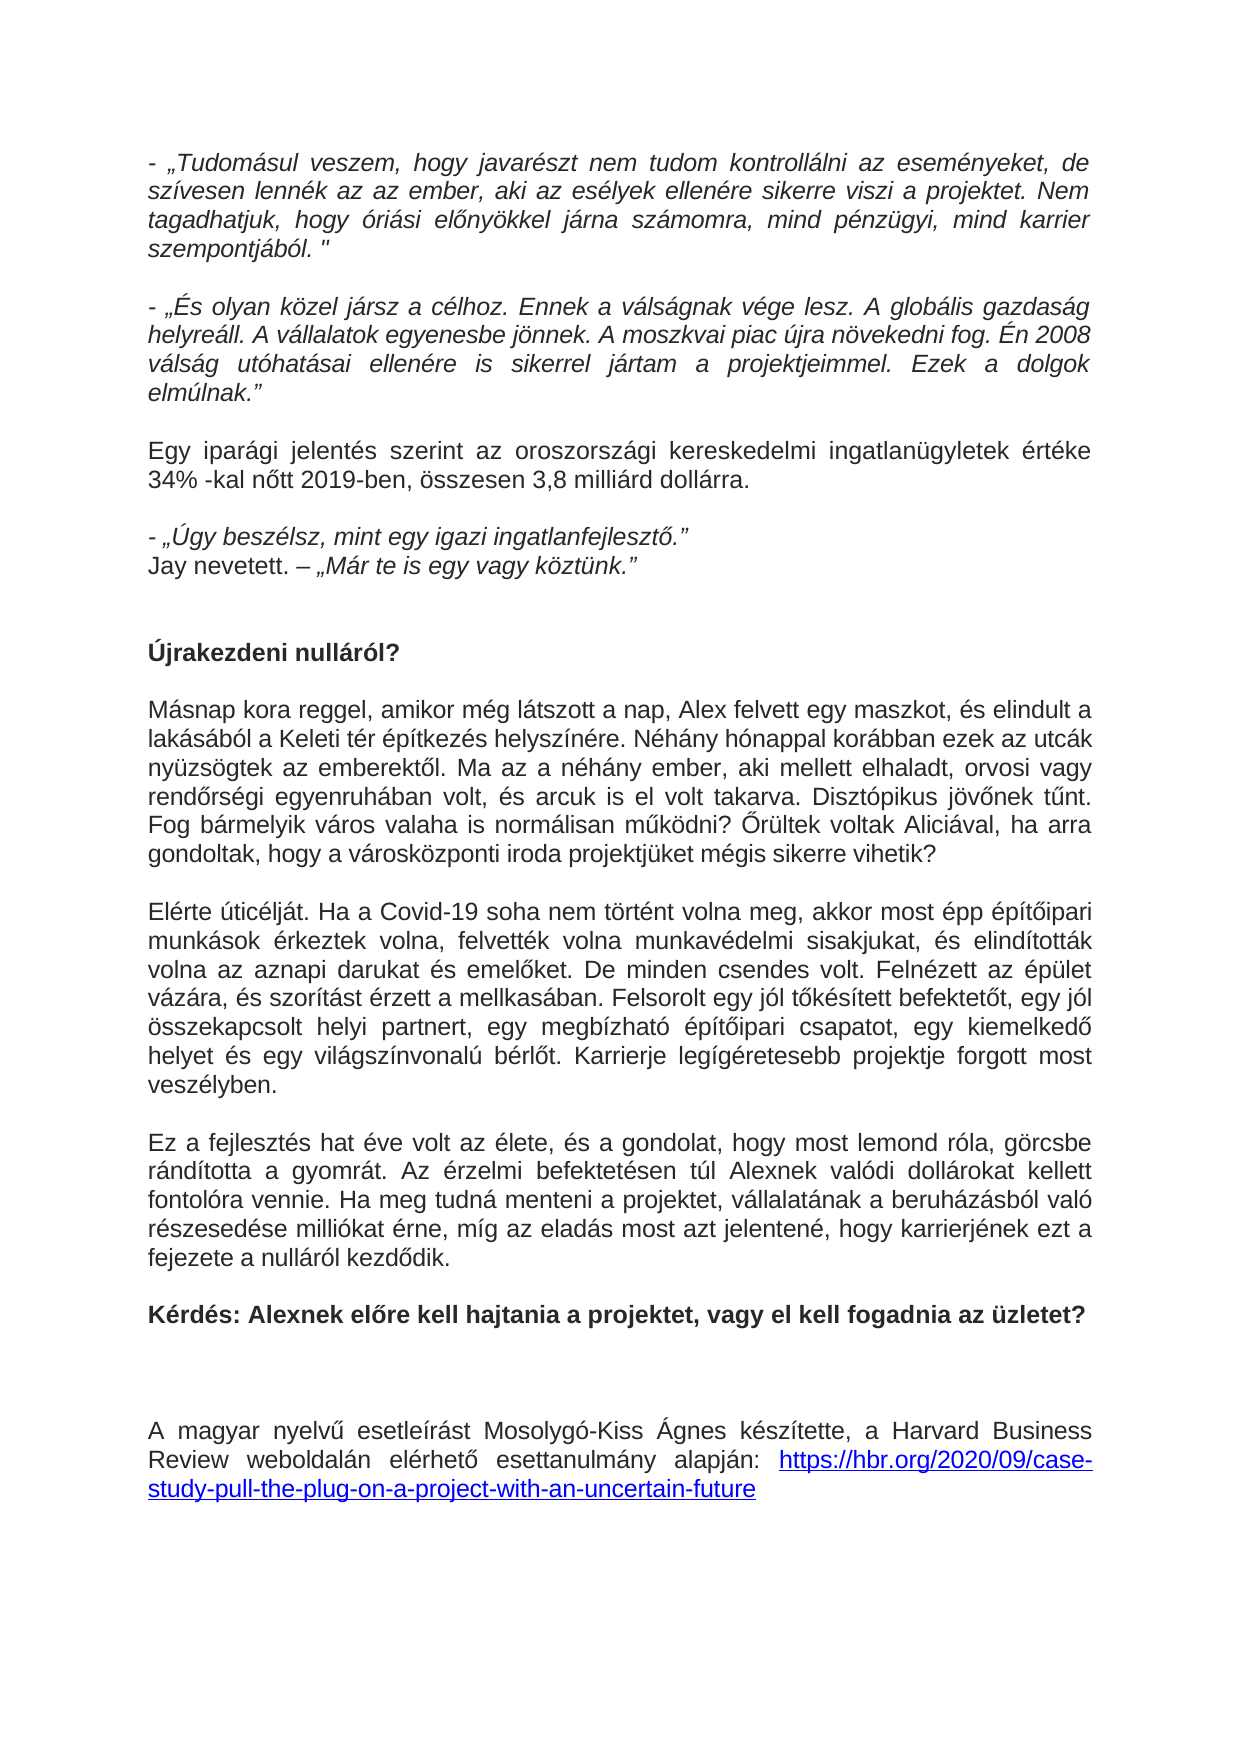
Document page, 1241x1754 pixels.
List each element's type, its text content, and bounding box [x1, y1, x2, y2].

text Elérte úticélját. Ha a Covid-19 soha nem történt volna meg, akkor most épp építőipari munkások érkeztek volna, felvették volna munkavédelmi sisakjukat, és elindították volna az aznapi darukat és emelőket. De minden csendes volt. Felnézett az épület vázára, és szorítást érzett a mellkasában. Felsorolt egy jól tőkésített befektetőt, egy jól összekapcsolt helyi partnert, egy megbízható építőipari csapatot, egy kiemelkedő helyet és egy világszínvonalú bérlőt. Karrierje legígéretesebb projektje forgott most veszélyben. [148, 897, 1093, 1098]
text A magyar nyelvű esetleírást Mosolygó-Kiss Ágnes készítette, a Harvard Business Review weboldalán elérhető esettanulmány alapján: https://hbr.org/2020/09/case-study-pull-the-plug-on-a-project-with-an-uncertain-future [148, 1416, 1093, 1503]
text Újrakezdeni nulláról? [148, 638, 1093, 666]
text - „Tudomásul veszem, hogy javarészt nem tudom kontrollálni az eseményeket, de szívesen lennék az az ember, aki az esélyek ellenére sikerre viszi a projektet. Nem tagadhatjuk, hogy óriási előnyökkel járna számomra, mind pénzügyi, mind karrier szempontjából. " [148, 148, 1093, 263]
text Egy iparági jelentés szerint az oroszországi kereskedelmi ingatlanügyletek értéke 34% -kal nőtt 2019-ben, összesen 3,8 milliárd dollárra. [148, 436, 1093, 493]
text Ez a fejlesztés hat éve volt az élete, és a gondolat, hogy most lemond róla, görcsbe rándította a gyomrát. Az érzelmi befektetésen túl Alexnek valódi dollárokat kellett fontolóra vennie. Ha meg tudná menteni a projektet, vállalatának a beruházásból való részesedése milliókat érne, míg az eladás most azt jelentené, hogy karrierjének ezt a fejezete a nulláról kezdődik. [148, 1128, 1093, 1271]
text Kérdés: Alexnek előre kell hajtania a projektet, vagy el kell fogadnia az üzletet? [148, 1301, 1093, 1329]
text Jay nevetett. – „Már te is egy vagy köztünk.” [148, 551, 1093, 580]
text - „Úgy beszélsz, mint egy igazi ingatlanfejlesztő.” [148, 522, 1093, 551]
text Másnap kora reggel, amikor még látszott a nap, Alex felvett egy maszkot, és elindult a lakásából a Keleti tér építkezés helyszínére. Néhány hónappal korábban ezek az utcák nyüzsögtek az emberektől. Ma az a néhány ember, aki mellett elhaladt, orvosi vagy rendőrségi egyenruhában volt, és arcuk is el volt takarva. Disztópikus jövőnek tűnt. Fog bármelyik város valaha is normálisan működni? Őrültek voltak Aliciával, ha arra gondoltak, hogy a városközponti iroda projektjüket mégis sikerre vihetik? [148, 696, 1093, 868]
text - „És olyan közel jársz a célhoz. Ennek a válságnak vége lesz. A globális gazdaság helyreáll. A vállalatok egyenesbe jönnek. A moszkvai piac újra növekedni fog. Én 2008 válság utóhatásai ellenére is sikerrel jártam a projektjeimmel. Ezek a dolgok elmúlnak.” [148, 292, 1093, 407]
